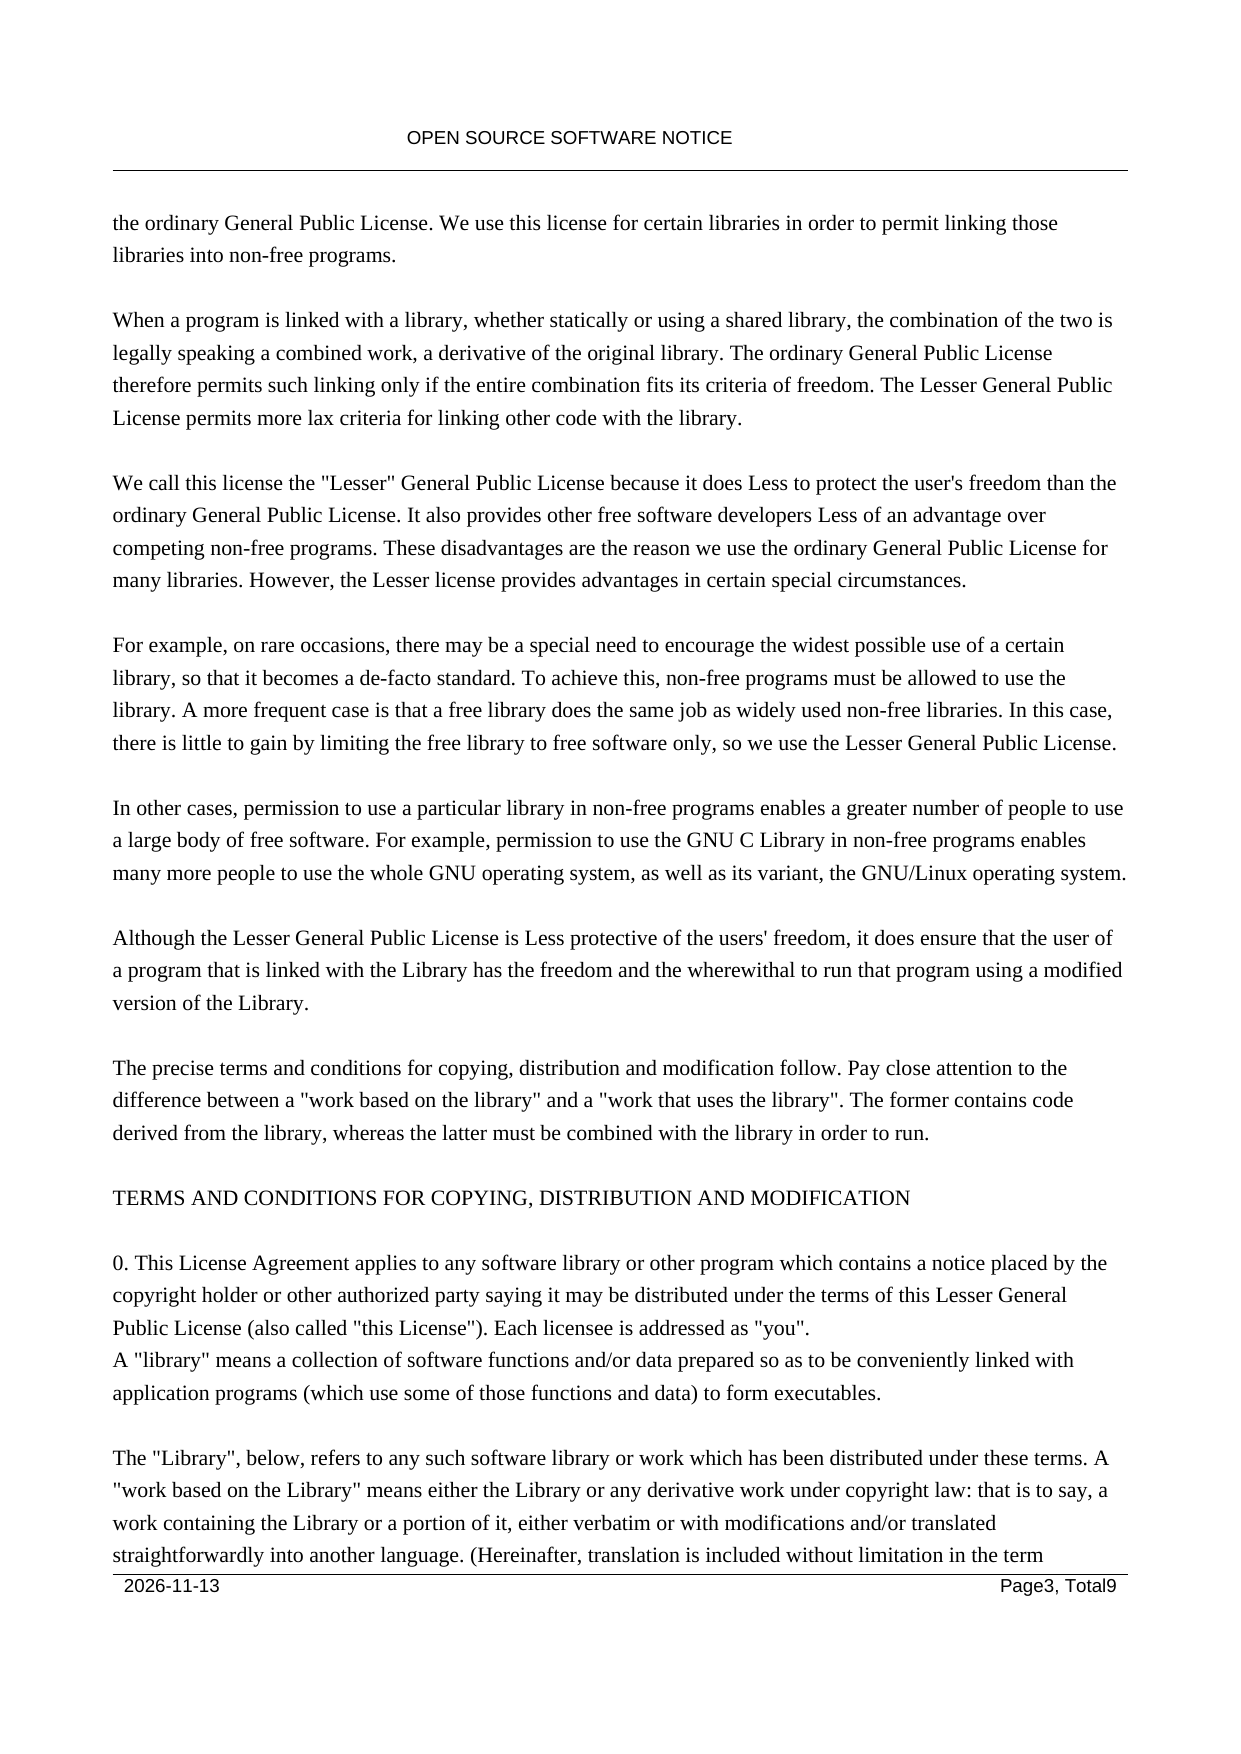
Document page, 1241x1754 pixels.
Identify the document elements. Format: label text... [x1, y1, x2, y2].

text 0. This License Agreement applies to any software library or other program which contains a notice placed by the copyright holder or other authorized party saying it may be distributed under the terms of this Lesser General Public License (also called "this License"). Each licensee is addressed as "you". [112, 1246, 1128, 1344]
text For example, on rare occasions, there may be a special need to encourage the widest possible use of a certain library, so that it becomes a de-facto standard. To achieve this, non-free programs must be allowed to use the library. A more frequent case is that a free library does the same job as widely used non-free libraries. In this case, there is little to gain by limiting the free library to free software only, so we use the Lesser General Public License. [112, 629, 1128, 759]
text When a program is linked with a library, whether statically or using a shared library, the combination of the two is legally speaking a combined work, a derivative of the original library. The ordinary General Public License therefore permits such linking only if the entire combination fits its criteria of freedom. The Lesser General Public License permits more lax criteria for linking other code with the library. [112, 304, 1128, 434]
text A "library" means a collection of software functions and/or data prepared so as to be conveniently linked with application programs (which use some of those functions and data) to form executables. [112, 1344, 1128, 1409]
text Although the Lesser General Public License is Less protective of the users' freedom, it does ensure that the user of a program that is linked with the Library has the freedom and the wherewithal to run that program using a modified version of the Library. [112, 921, 1128, 1019]
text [112, 206, 1128, 271]
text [112, 1441, 1128, 1571]
text The precise terms and conditions for copying, distribution and modification follow. Pay close attention to the difference between a "work based on the library" and a "work that uses the library". The former contains code derived from the library, whereas the latter must be combined with the library in order to run. [112, 1051, 1128, 1149]
text We call this license the "Lesser" General Public License because it does Less to protect the user's freedom than the ordinary General Public License. It also provides other free software developers Less of an advantage over competing non-free programs. These disadvantages are the reason we use the ordinary General Public License for many libraries. However, the Lesser license provides advantages in certain special circumstances. [112, 466, 1128, 596]
text In other cases, permission to use a particular library in non-free programs enables a greater number of people to use a large body of free software. For example, permission to use the GNU C Library in non-free programs enables many more people to use the whole GNU operating system, as well as its variant, the GNU/Linux operating system. [112, 791, 1128, 889]
text TERMS AND CONDITIONS FOR COPYING, DISTRIBUTION AND MODIFICATION [112, 1181, 1128, 1214]
